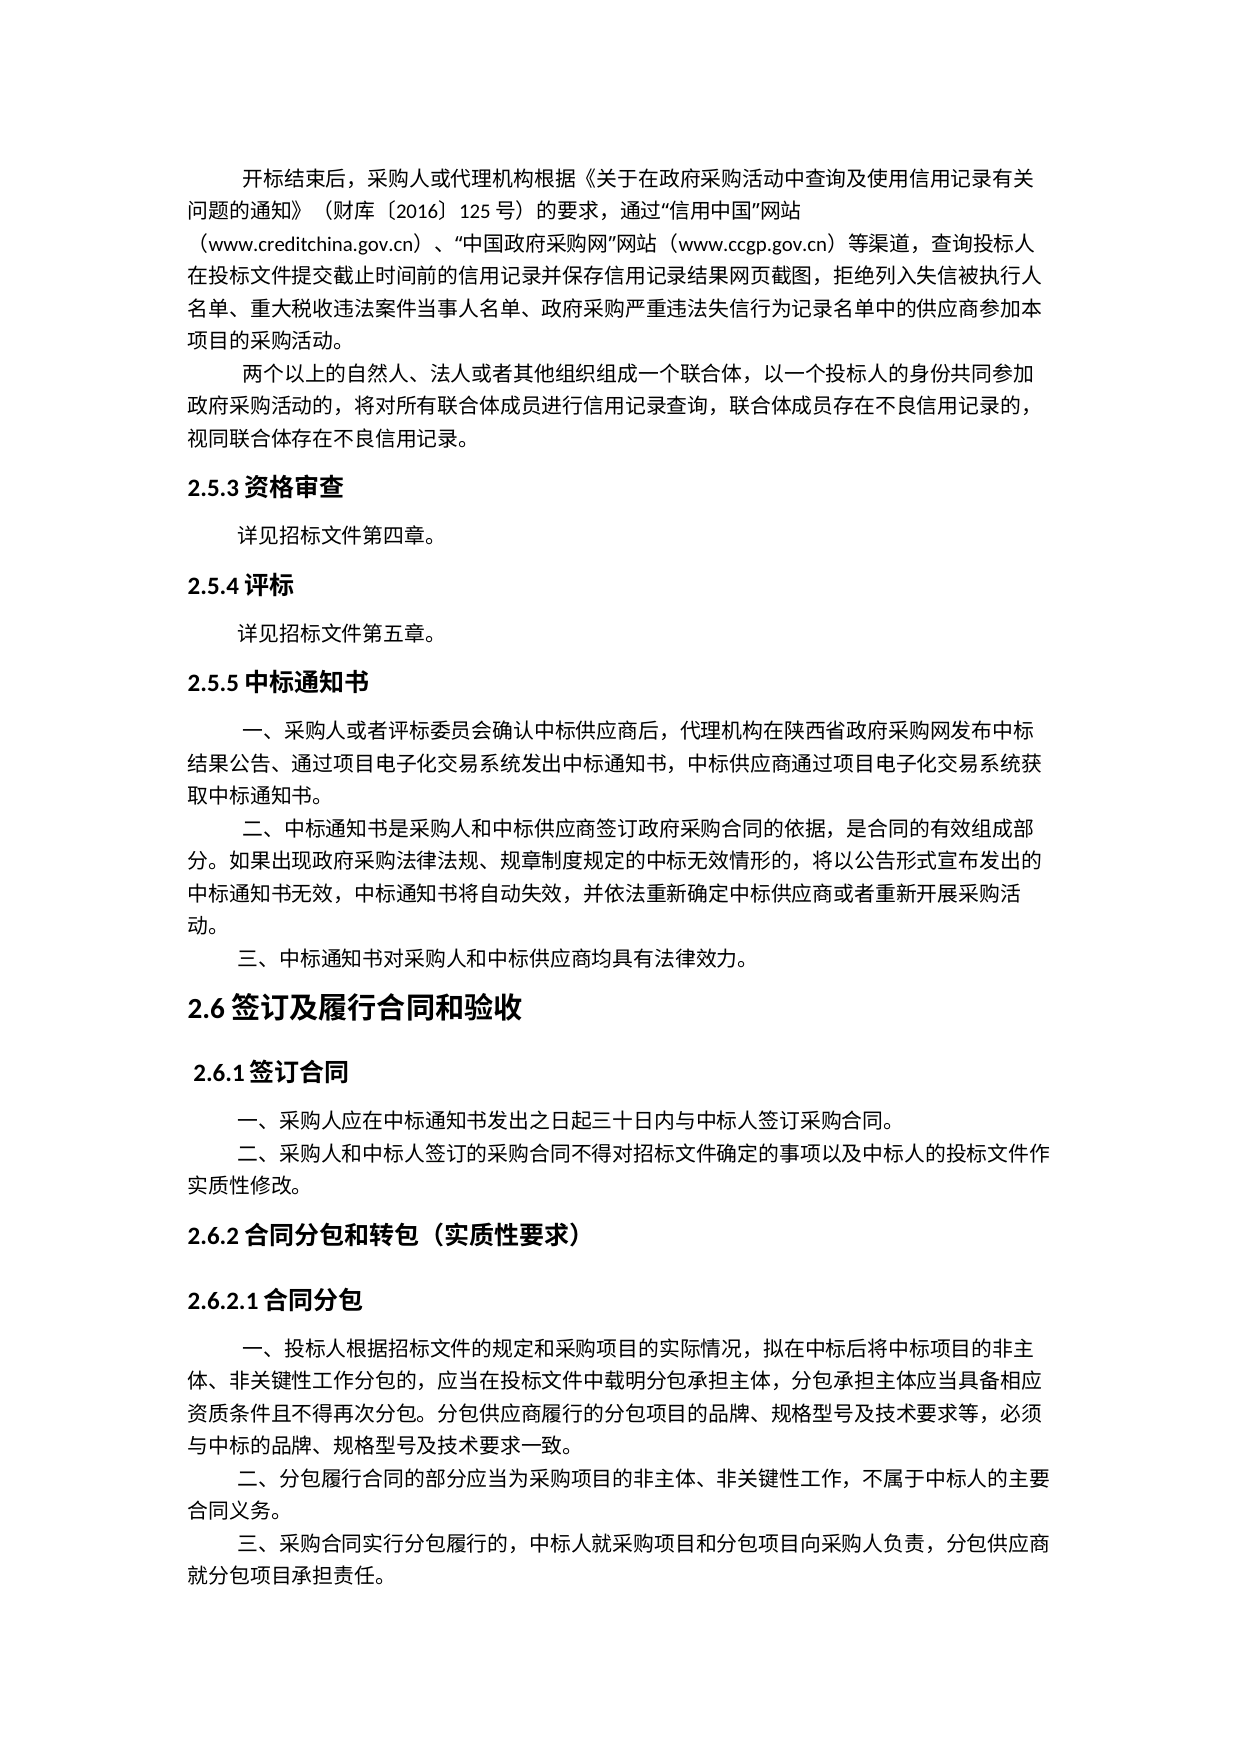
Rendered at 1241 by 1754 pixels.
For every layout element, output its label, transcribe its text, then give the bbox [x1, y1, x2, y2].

text 详见招标文件第五章。 [187, 617, 1053, 649]
text 三、采购合同实行分包履行的，中标人就采购项目和分包项目向采购人负责，分包供应商就分包项目承担责任。 [187, 1527, 1053, 1592]
text 一、采购人或者评标委员会确认中标供应商后，代理机构在陕西省政府采购网发布中标结果公告、通过项目电子化交易系统发出中标通知书，中标供应商通过项目电子化交易系统获取中标通知书。 [187, 714, 1053, 812]
text 二、采购人和中标人签订的采购合同不得对招标文件确定的事项以及中标人的投标文件作实质性修改。 [187, 1137, 1053, 1202]
text 一、采购人应在中标通知书发出之日起三十日内与中标人签订采购合同。 [187, 1104, 1053, 1137]
text 详见招标文件第四章。 [187, 519, 1053, 552]
text 2.5.5中标通知书 [187, 649, 1053, 714]
text 二、中标通知书是采购人和中标供应商签订政府采购合同的依据，是合同的有效组成部分。如果出现政府采购法律法规、规章制度规定的中标无效情形的，将以公告形式宣布发出的中标通知书无效，中标通知书将自动失效，并依法重新确定中标供应商或者重新开展采购活动。 [187, 812, 1053, 942]
text 2.5.3资格审查 [187, 454, 1053, 519]
text 开标结束后，采购人或代理机构根据《关于在政府采购活动中查询及使用信用记录有关问题的通知》（财库〔2016〕125号）的要求，通过“信用中国”网站（www.creditchina.gov.cn）、“中国政府采购网”网站（www.ccgp.gov.cn）等渠道，查询投标人在投标文件提交截止时间前的信用记录并保存信用记录结果网页截图，拒绝列入失信被执行人名单、重大税收违法案件当事人名单、政府采购严重违法失信行为记录名单中的供应商参加本项目的采购活动。 [187, 162, 1053, 357]
text 2.5.4评标 [187, 552, 1053, 617]
text 2.6签订及履行合同和验收 [187, 974, 1053, 1039]
text 一、投标人根据招标文件的规定和采购项目的实际情况，拟在中标后将中标项目的非主体、非关键性工作分包的，应当在投标文件中载明分包承担主体，分包承担主体应当具备相应资质条件且不得再次分包。分包供应商履行的分包项目的品牌、规格型号及技术要求等，必须与中标的品牌、规格型号及技术要求一致。 [187, 1332, 1053, 1462]
text 三、中标通知书对采购人和中标供应商均具有法律效力。 [187, 942, 1053, 974]
text 2.6.2.1合同分包 [187, 1267, 1053, 1332]
text 两个以上的自然人、法人或者其他组织组成一个联合体，以一个投标人的身份共同参加政府采购活动的，将对所有联合体成员进行信用记录查询，联合体成员存在不良信用记录的，视同联合体存在不良信用记录。 [187, 357, 1053, 454]
text 2.6.1签订合同 [187, 1039, 1053, 1104]
text 2.6.2合同分包和转包（实质性要求） [187, 1202, 1053, 1267]
text 二、分包履行合同的部分应当为采购项目的非主体、非关键性工作，不属于中标人的主要合同义务。 [187, 1462, 1053, 1527]
